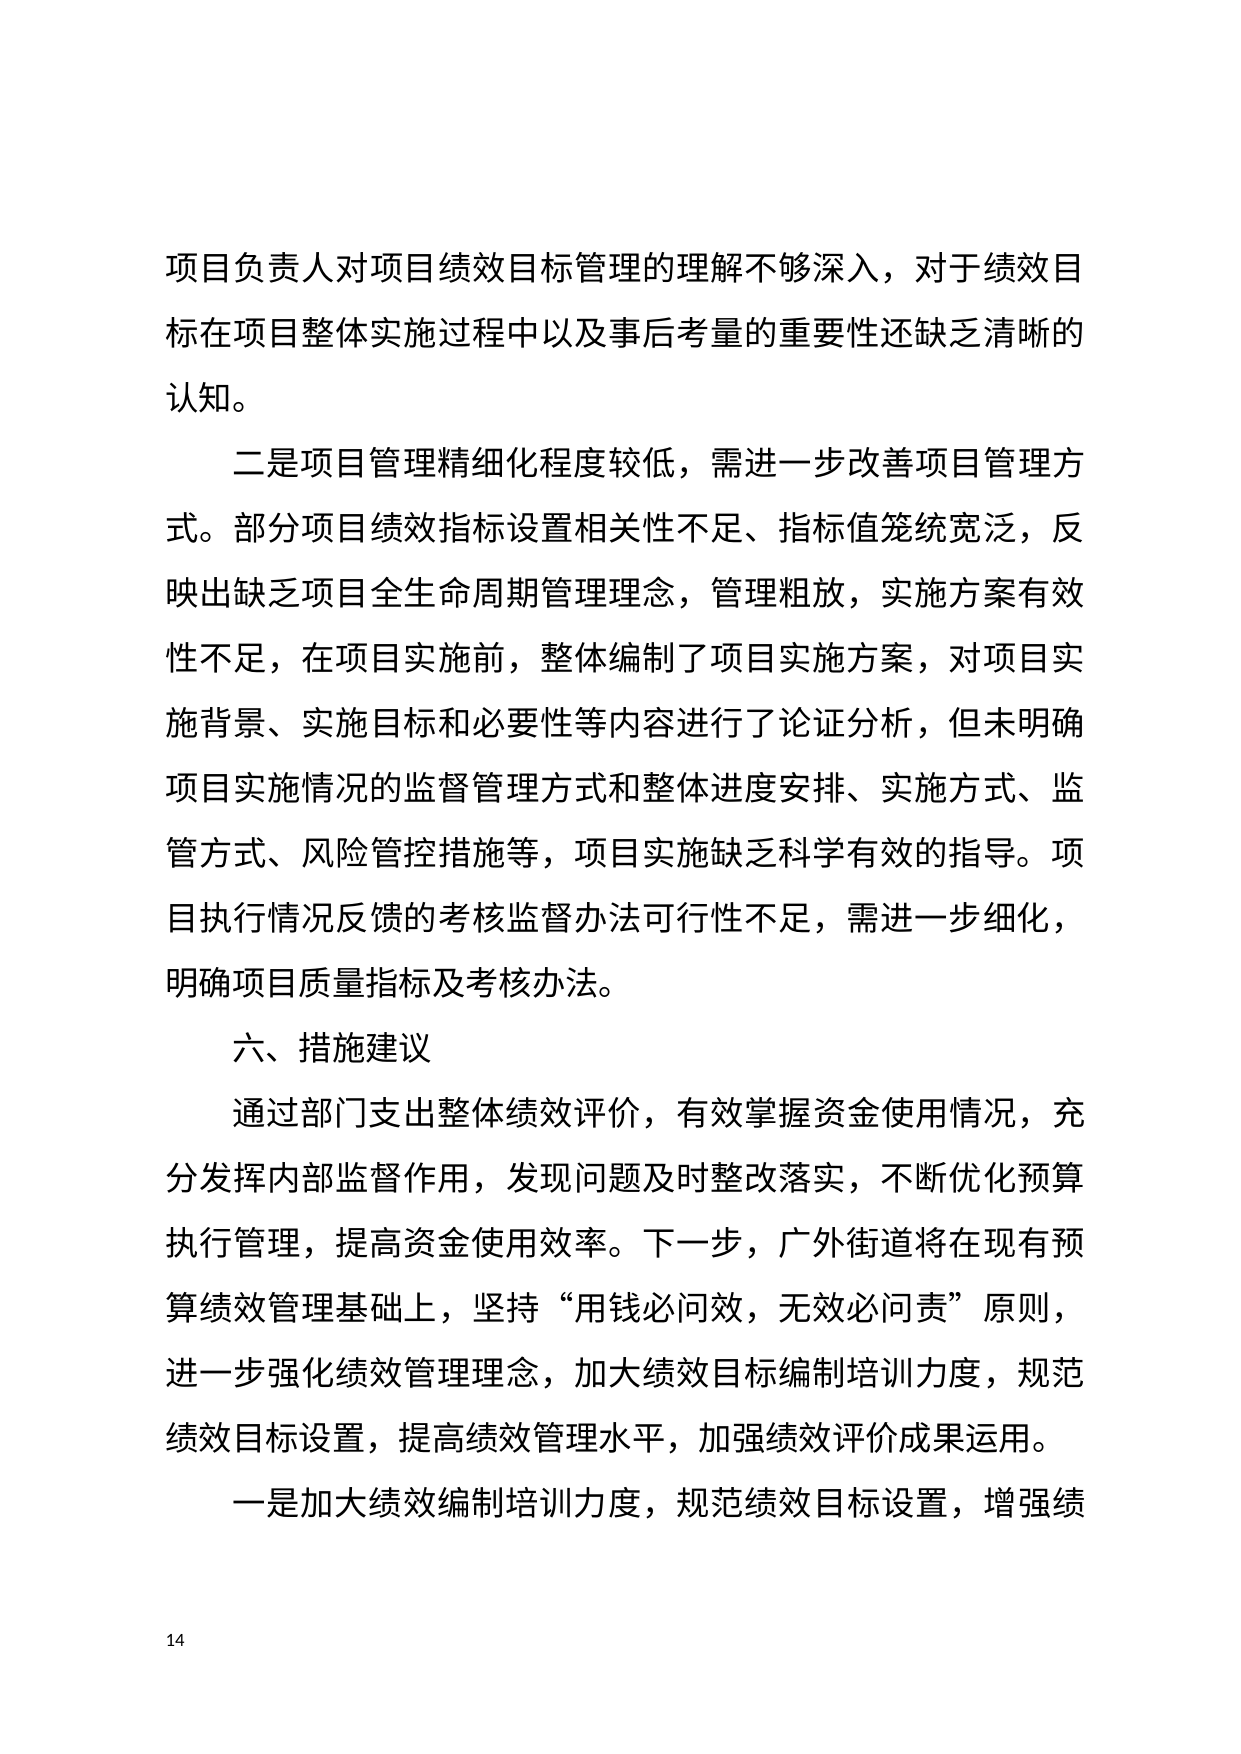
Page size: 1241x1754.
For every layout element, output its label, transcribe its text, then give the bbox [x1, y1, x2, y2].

text 通过部门支出整体绩效评价，有效掌握资金使用情况，充分发挥内部监督作用，发现问题及时整改落实，不断优化预算执行管理，提高资金使用效率。下一步，广外街道将在现有预算绩效管理基础上，坚持“用钱必问效，无效必问责”原则，进一步强化绩效管理理念，加大绩效目标编制培训力度，规范绩效目标设置，提高绩效管理水平，加强绩效评价成果运用。 [165, 1078, 1087, 1468]
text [165, 233, 1087, 428]
text 二是项目管理精细化程度较低，需进一步改善项目管理方式。部分项目绩效指标设置相关性不足、指标值笼统宽泛，反映出缺乏项目全生命周期管理理念，管理粗放，实施方案有效性不足，在项目实施前，整体编制了项目实施方案，对项目实施背景、实施目标和必要性等内容进行了论证分析，但未明确项目实施情况的监督管理方式和整体进度安排、实施方式、监管方式、风险管控措施等，项目实施缺乏科学有效的指导。项目执行情况反馈的考核监督办法可行性不足，需进一步细化，明确项目质量指标及考核办法。 [165, 428, 1087, 1013]
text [165, 1468, 1087, 1533]
text 六、措施建议 [165, 1013, 1087, 1078]
